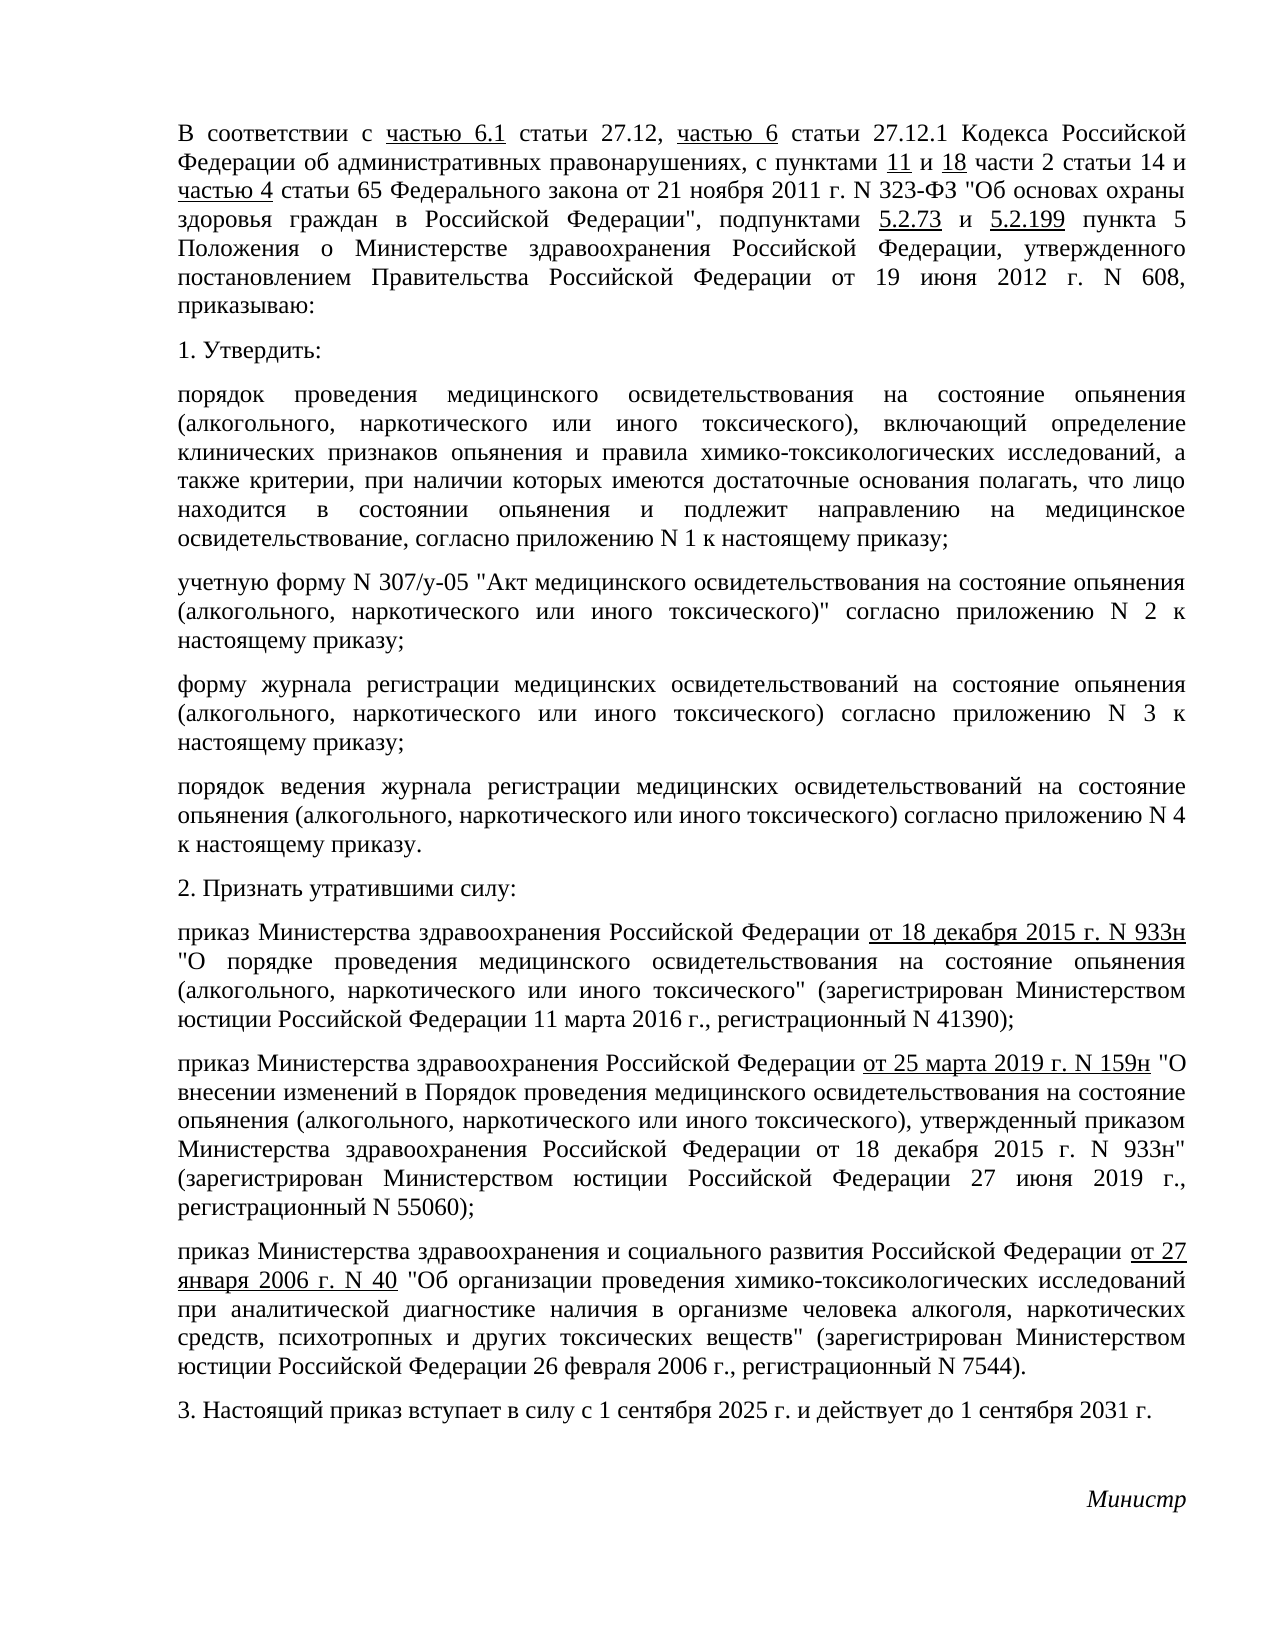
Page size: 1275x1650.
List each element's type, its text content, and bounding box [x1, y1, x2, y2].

text 1. Утвердить: [177, 335, 1186, 364]
text приказ Министерства здравоохранения Российской Федерации от 18 декабря 2015 г. N 933н "О порядке проведения медицинского освидетельствования на состояние опьянения (алкогольного, наркотического или иного токсического" (зарегистрирован Министерством юстиции Российской Федерации 11 марта 2016 г., регистрационный N 41390); [177, 917, 1186, 1032]
text приказ Министерства здравоохранения Российской Федерации от 25 марта 2019 г. N 159н "О внесении изменений в Порядок проведения медицинского освидетельствования на состояние опьянения (алкогольного, наркотического или иного токсического), утвержденный приказом Министерства здравоохранения Российской Федерации от 18 декабря 2015 г. N 933н" (зарегистрирован Министерством юстиции Российской Федерации 27 июня 2019 г., регистрационный N 55060); [177, 1048, 1186, 1221]
text учетную форму N 307/у-05 "Акт медицинского освидетельствования на состояние опьянения (алкогольного, наркотического или иного токсического)" согласно приложению N 2 к настоящему приказу; [177, 567, 1186, 654]
text 2. Признать утратившими силу: [177, 873, 1186, 902]
text 3. Настоящий приказ вступает в силу с 1 сентября 2025 г. и действует до 1 сентября 2031 г. [177, 1396, 1186, 1424]
text форму журнала регистрации медицинских освидетельствований на состояние опьянения (алкогольного, наркотического или иного токсического) согласно приложению N 3 к настоящему приказу; [177, 669, 1186, 756]
text приказ Министерства здравоохранения и социального развития Российской Федерации от 27 января 2006 г. N 40 "Об организации проведения химико-токсикологических исследований при аналитической диагностике наличия в организме человека алкоголя, наркотических средств, психотропных и других токсических веществ" (зарегистрирован Министерством юстиции Российской Федерации 26 февраля 2006 г., регистрационный N 7544). [177, 1236, 1186, 1380]
text порядок ведения журнала регистрации медицинских освидетельствований на состояние опьянения (алкогольного, наркотического или иного токсического) согласно приложению N 4 к настоящему приказу. [177, 771, 1186, 857]
text Министр [177, 1484, 1186, 1513]
text порядок проведения медицинского освидетельствования на состояние опьянения (алкогольного, наркотического или иного токсического), включающий определение клинических признаков опьянения и правила химико-токсикологических исследований, а также критерии, при наличии которых имеются достаточные основания полагать, что лицо находится в состоянии опьянения и подлежит направлению на медицинское освидетельствование, согласно приложению N 1 к настоящему приказу; [177, 379, 1186, 552]
text В соответствии с частью 6.1 статьи 27.12, частью 6 статьи 27.12.1 Кодекса Российской Федерации об административных правонарушениях, с пунктами 11 и 18 части 2 статьи 14 и частью 4 статьи 65 Федерального закона от 21 ноября 2011 г. N 323-ФЗ "Об основах охраны здоровья граждан в Российской Федерации", подпунктами 5.2.73 и 5.2.199 пункта 5 Положения о Министерстве здравоохранения Российской Федерации, утвержденного постановлением Правительства Российской Федерации от 19 июня 2012 г. N 608, приказываю: [177, 118, 1186, 319]
